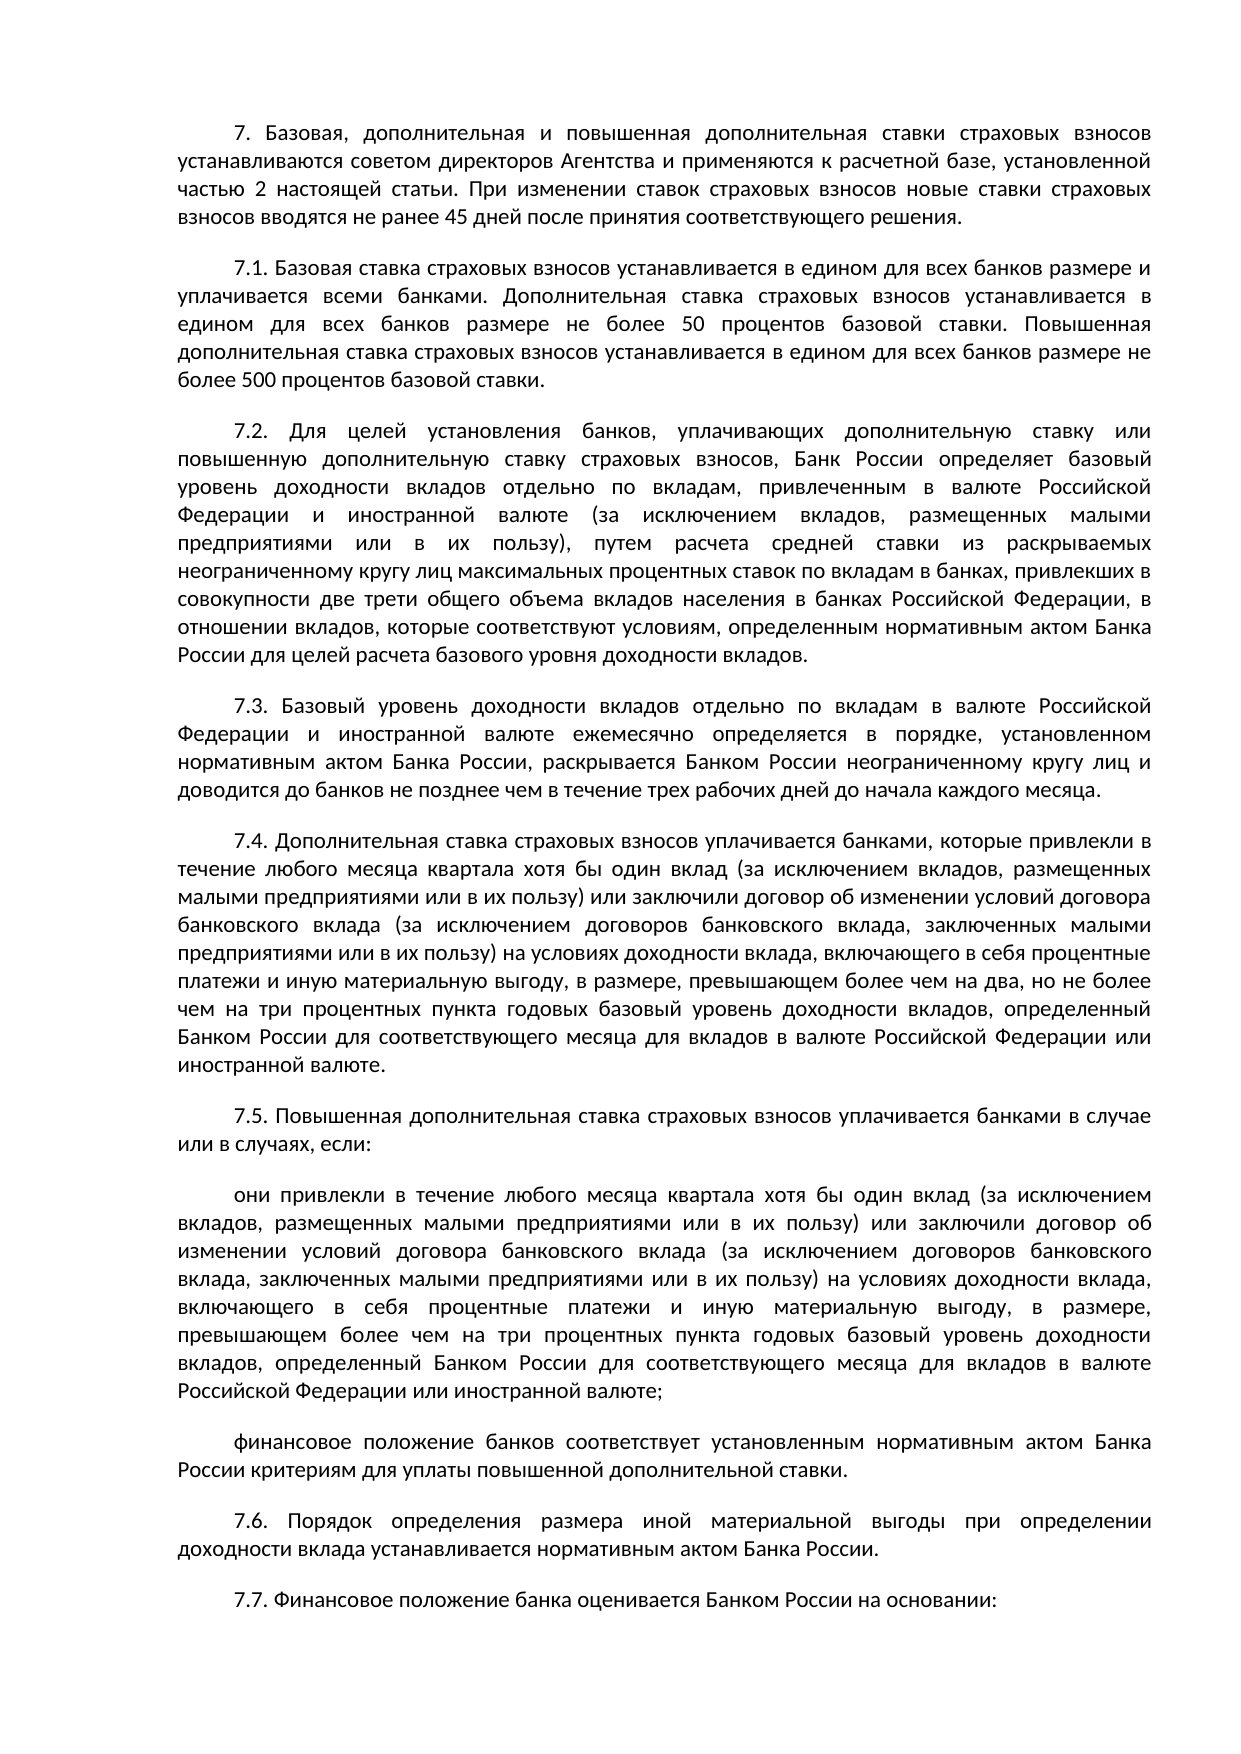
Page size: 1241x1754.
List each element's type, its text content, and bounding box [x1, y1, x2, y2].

text 7.7. Финансовое положение банка оценивается Банком России на основании: [177, 1585, 1152, 1613]
text 7.2. Для целей установления банков, уплачивающих дополнительную ставку или повышенную дополнительную ставку страховых взносов, Банк России определяет базовый уровень доходности вкладов отдельно по вкладам, привлеченным в валюте Российской Федерации и иностранной валюте (за исключением вкладов, размещенных малыми предприятиями или в их пользу), путем расчета средней ставки из раскрываемых неограниченному кругу лиц максимальных процентных ставок по вкладам в банках, привлекших в совокупности две трети общего объема вкладов населения в банках Российской Федерации, в отношении вкладов, которые соответствуют условиям, определенным нормативным актом Банка России для целей расчета базового уровня доходности вкладов. [177, 416, 1152, 668]
text 7.3. Базовый уровень доходности вкладов отдельно по вкладам в валюте Российской Федерации и иностранной валюте ежемесячно определяется в порядке, установленном нормативным актом Банка России, раскрывается Банком России неограниченному кругу лиц и доводится до банков не позднее чем в течение трех рабочих дней до начала каждого месяца. [177, 691, 1152, 803]
text 7.6. Порядок определения размера иной материальной выгоды при определении доходности вклада устанавливается нормативным актом Банка России. [177, 1506, 1152, 1562]
text финансовое положение банков соответствует установленным нормативным актом Банка России критериям для уплаты повышенной дополнительной ставки. [177, 1427, 1152, 1483]
text 7.1. Базовая ставка страховых взносов устанавливается в едином для всех банков размере и уплачивается всеми банками. Дополнительная ставка страховых взносов устанавливается в едином для всех банков размере не более 50 процентов базовой ставки. Повышенная дополнительная ставка страховых взносов устанавливается в едином для всех банков размере не более 500 процентов базовой ставки. [177, 253, 1152, 393]
text они привлекли в течение любого месяца квартала хотя бы один вклад (за исключением вкладов, размещенных малыми предприятиями или в их пользу) или заключили договор об изменении условий договора банковского вклада (за исключением договоров банковского вклада, заключенных малыми предприятиями или в их пользу) на условиях доходности вклада, включающего в себя процентные платежи и иную материальную выгоду, в размере, превышающем более чем на три процентных пункта годовых базовый уровень доходности вкладов, определенный Банком России для соответствующего месяца для вкладов в валюте Российской Федерации или иностранной валюте; [177, 1180, 1152, 1404]
text 7.5. Повышенная дополнительная ставка страховых взносов уплачивается банками в случае или в случаях, если: [177, 1101, 1152, 1157]
text 7. Базовая, дополнительная и повышенная дополнительная ставки страховых взносов устанавливаются советом директоров Агентства и применяются к расчетной базе, установленной частью 2 настоящей статьи. При изменении ставок страховых взносов новые ставки страховых взносов вводятся не ранее 45 дней после принятия соответствующего решения. [177, 118, 1152, 230]
text 7.4. Дополнительная ставка страховых взносов уплачивается банками, которые привлекли в течение любого месяца квартала хотя бы один вклад (за исключением вкладов, размещенных малыми предприятиями или в их пользу) или заключили договор об изменении условий договора банковского вклада (за исключением договоров банковского вклада, заключенных малыми предприятиями или в их пользу) на условиях доходности вклада, включающего в себя процентные платежи и иную материальную выгоду, в размере, превышающем более чем на два, но не более чем на три процентных пункта годовых базовый уровень доходности вкладов, определенный Банком России для соответствующего месяца для вкладов в валюте Российской Федерации или иностранной валюте. [177, 826, 1152, 1078]
